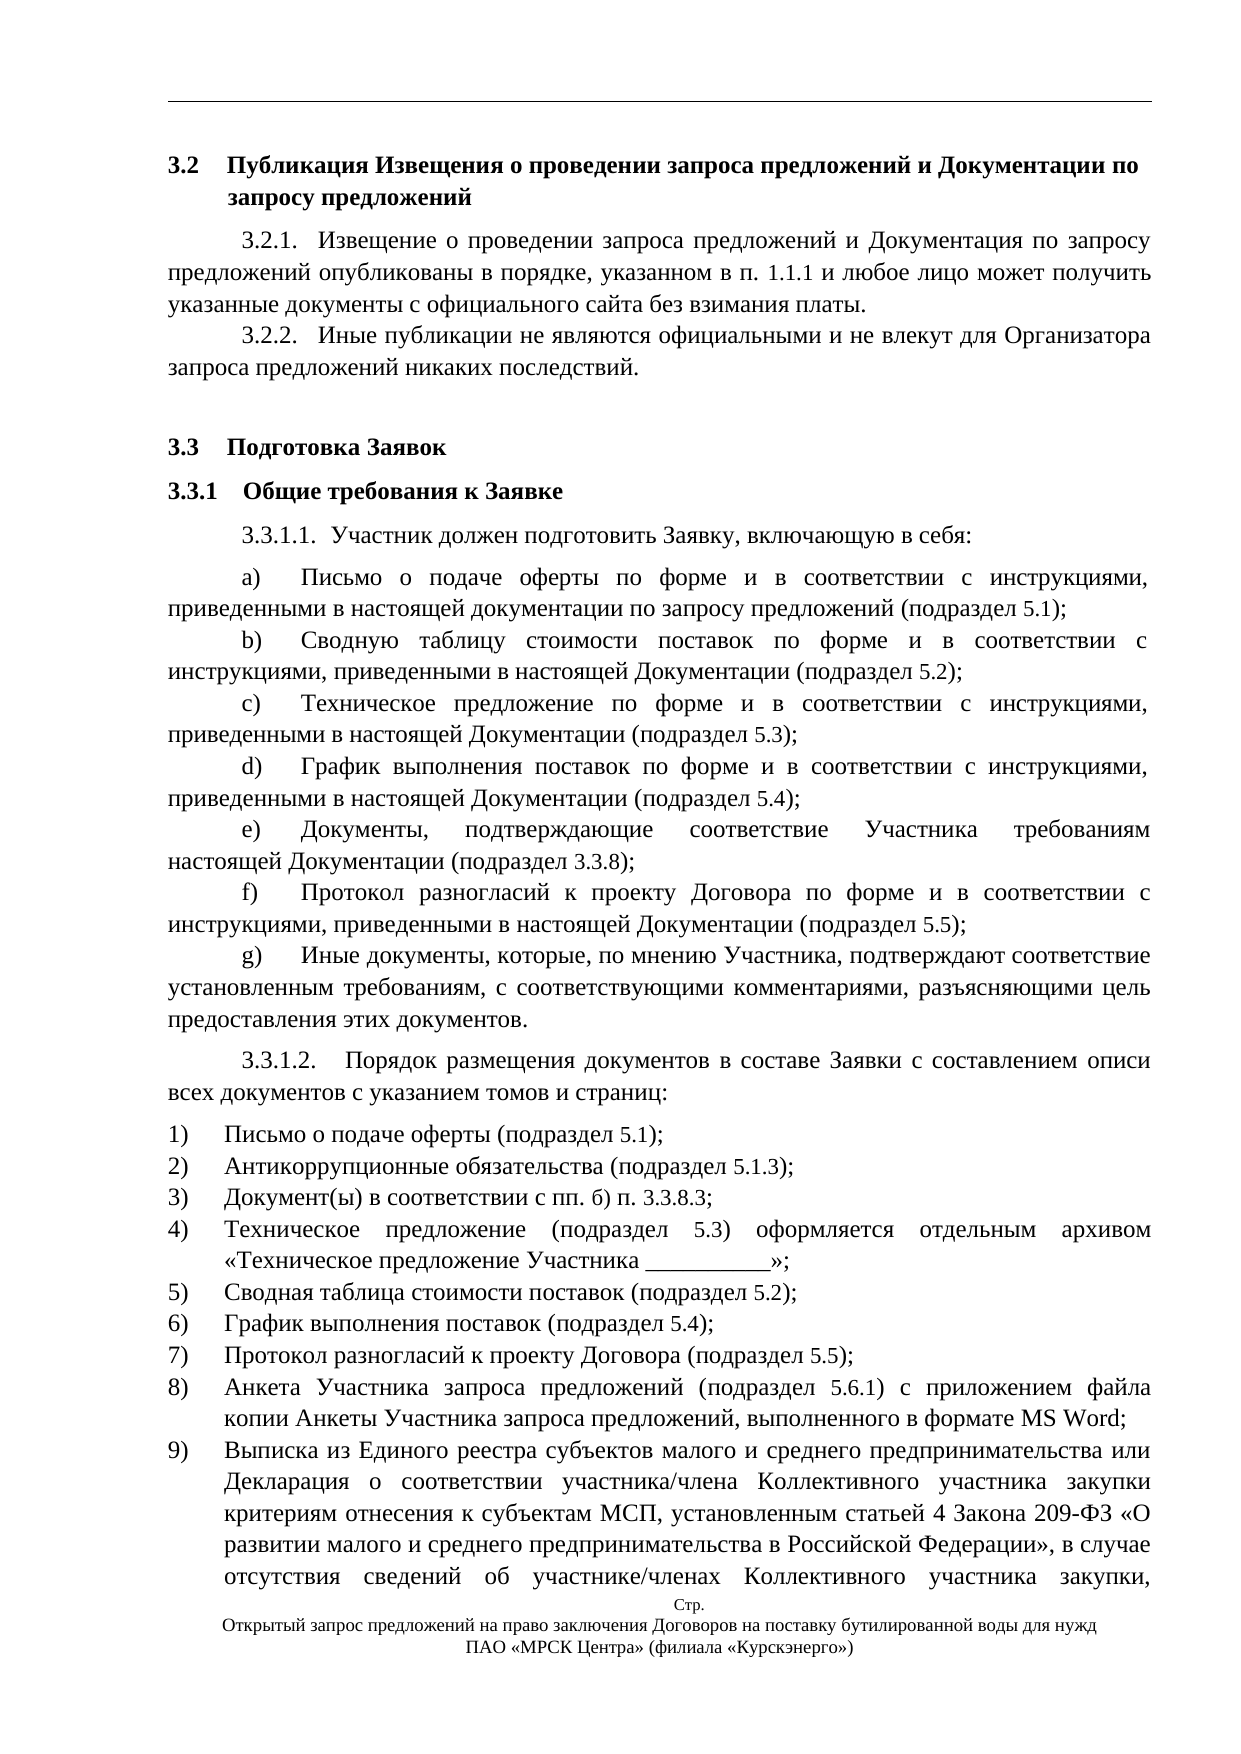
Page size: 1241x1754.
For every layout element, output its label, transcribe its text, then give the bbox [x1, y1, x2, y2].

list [168, 1435, 1152, 1590]
list Сводную таблицу стоимости поставок по форме и в соответствии с инструкциями, приведенными в настоящей Документации (подраздел 5.2); [168, 625, 1148, 685]
list Техническое предложение (подраздел 5.3) оформляется отдельным архивом «Техническое предложение Участника __________»; [168, 1214, 1152, 1274]
list График выполнения поставок по форме и в соответствии с инструкциями, приведенными в настоящей Документации (подраздел 5.4); [168, 751, 1149, 811]
list График выполнения поставок (подраздел 5.4); [168, 1308, 1152, 1337]
list Иные документы, которые, по мнению Участника, подтверждают соответствие установленным требованиям, с соответствующими комментариями, разъясняющими цель предоставления этих документов. [168, 941, 1152, 1032]
list Порядок размещения документов в составе Заявки с составлением описи всех документов с указанием томов и страниц: [168, 1046, 1152, 1106]
list Протокол разногласий к проекту Договора по форме и в соответствии с инструкциями, приведенными в настоящей Документации (подраздел 5.5); [168, 877, 1151, 938]
list Письмо о подаче оферты (подраздел 5.1); [168, 1119, 1152, 1148]
list Письмо о подаче оферты по форме и в соответствии с инструкциями, приведенными в настоящей документации по запросу предложений (подраздел 5.1); [168, 562, 1148, 622]
list Документ(ы) в соответствии с пп. б) п. 3.3.8.3; [168, 1182, 1152, 1211]
list Антикоррупционные обязательства (подраздел 5.1.3); [168, 1151, 1152, 1179]
list Участник должен подготовить Заявку, включающую в себя: [168, 520, 1152, 548]
list Техническое предложение по форме и в соответствии с инструкциями, приведенными в настоящей Документации (подраздел 5.3); [168, 688, 1148, 748]
list Сводная таблица стоимости поставок (подраздел 5.2); [168, 1277, 1152, 1306]
list Анкета Участника запроса предложений (подраздел 5.6.1) с приложением файла копии Анкеты Участника запроса предложений, выполненного в формате MS Word; [168, 1372, 1152, 1432]
list Извещение о проведении запроса предложений и Документация по запросу предложений опубликованы в порядке, указанном в п. 1.1.1 и любое лицо может получить указанные документы с официального сайта без взимания платы. [168, 226, 1152, 317]
list Документы, подтверждающие соответствие Участника требованиям настоящей Документации (подраздел 3.3.8); [168, 814, 1151, 874]
subtitle Подготовка Заявок [168, 432, 1152, 460]
subtitle Общие требования к Заявке [168, 476, 1152, 504]
list Протокол разногласий к проекту Договора (подраздел 5.5); [168, 1340, 1152, 1369]
list Иные публикации не являются официальными и не влекут для Организатора запроса предложений никаких последствий. [168, 320, 1152, 381]
subtitle Публикация Извещения о проведении запроса предложений и Документации по запросу предложений [168, 150, 1152, 210]
